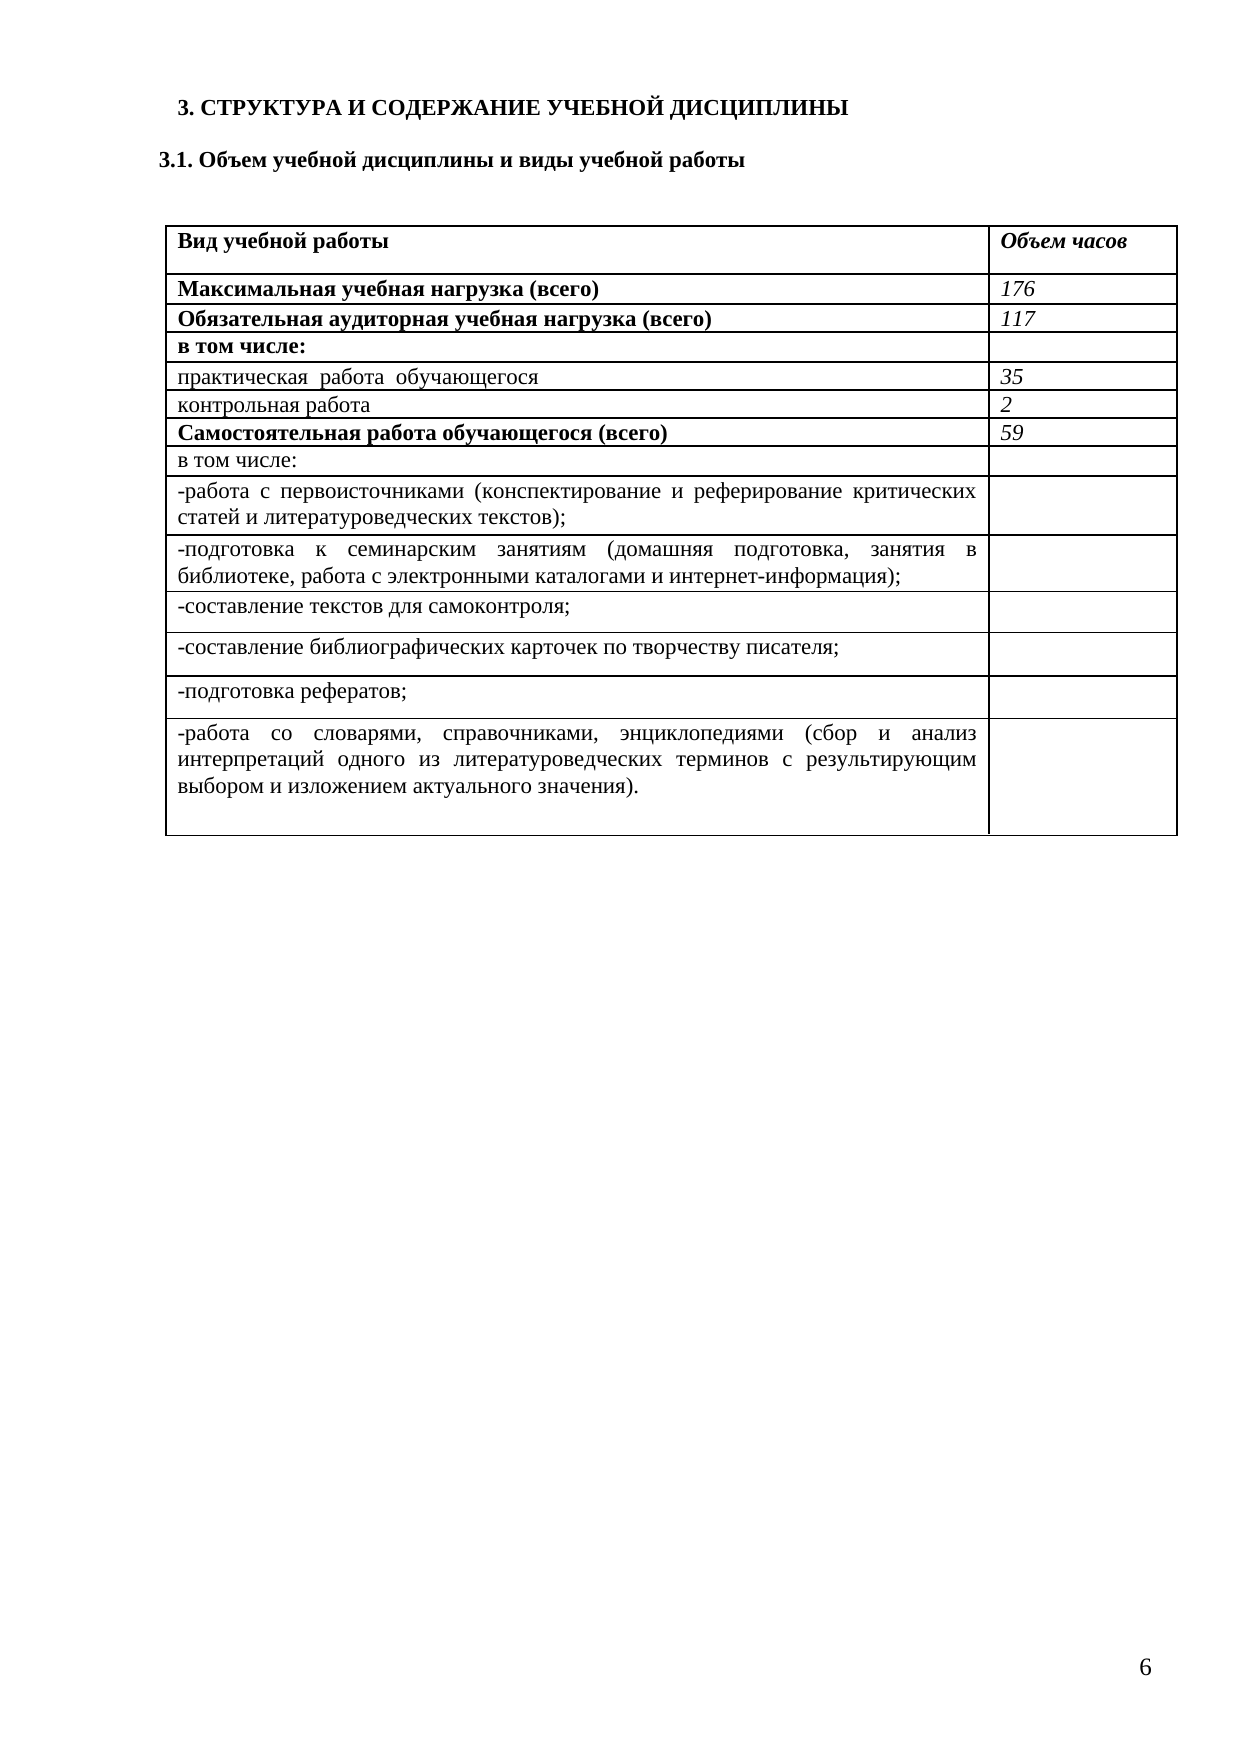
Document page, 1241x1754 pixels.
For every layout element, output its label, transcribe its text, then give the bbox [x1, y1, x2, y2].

table_cell 117 [990, 305, 1176, 331]
table_header Вид учебной работы [167, 227, 988, 273]
table_cell [990, 447, 1176, 475]
table_cell 59 [990, 419, 1176, 445]
table_cell Максимальная учебная нагрузка (всего) [167, 275, 988, 303]
table_cell в том числе: [167, 447, 988, 475]
table_cell -подготовка рефератов; [167, 677, 988, 718]
table_cell Обязательная аудиторная учебная нагрузка (всего) [167, 305, 988, 331]
text 3. СТРУКТУРА И СОДЕРЖАНИЕ УЧЕБНОЙ ДИСЦИПЛИНЫ [177, 94, 1152, 120]
table_cell 2 [990, 391, 1176, 417]
table_cell контрольная работа [167, 391, 988, 417]
table_header Объем часов [990, 227, 1176, 273]
table_cell -составление текстов для самоконтроля; [167, 592, 988, 632]
table_cell [990, 633, 1176, 675]
table_cell [990, 592, 1176, 632]
table_cell 35 [990, 363, 1176, 389]
table_cell [990, 677, 1176, 718]
table_cell в том числе: [167, 333, 988, 361]
text 3.1. Объем учебной дисциплины и виды учебной работы [158, 146, 1152, 173]
table_cell -составление библиографических карточек по творчеству писателя; [167, 633, 988, 675]
table_cell Самостоятельная работа обучающегося (всего) [167, 419, 988, 445]
table_cell [990, 719, 1176, 834]
table_cell -подготовка к семинарским занятиям (домашняя подготовка, занятия в библиотеке, работа с электронными каталогами и интернет-информация); [167, 536, 988, 591]
table_cell -работа с первоисточниками (конспектирование и реферирование критических статей и литературоведческих текстов); [167, 477, 988, 534]
table_cell [990, 333, 1176, 361]
table_cell практическая работа обучающегося [167, 363, 988, 389]
table_cell 176 [990, 275, 1176, 303]
table_cell -работа со словарями, справочниками, энциклопедиями (сбор и анализ интерпретаций одного из литературоведческих терминов с результирующим выбором и изложением актуального значения). [167, 719, 988, 834]
table_cell [990, 536, 1176, 591]
table_cell [990, 477, 1176, 534]
